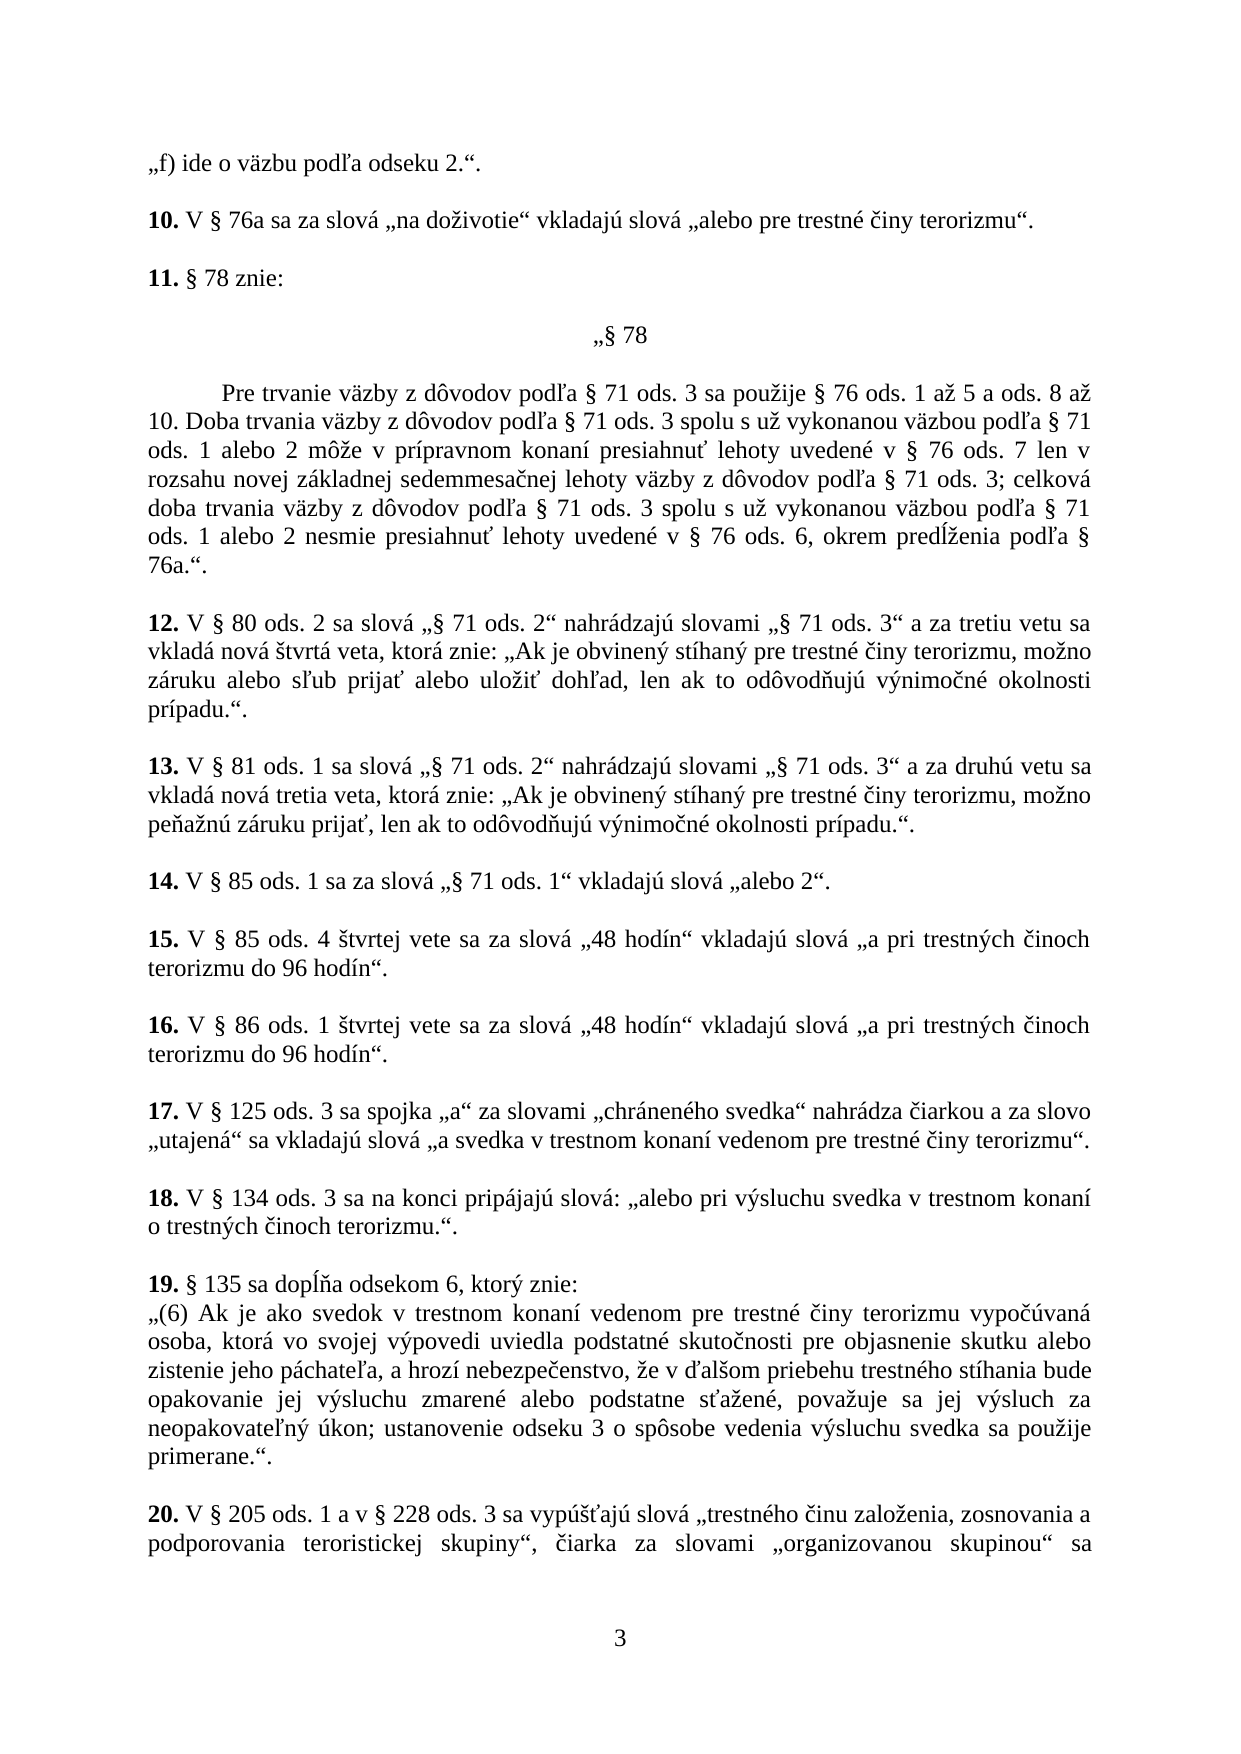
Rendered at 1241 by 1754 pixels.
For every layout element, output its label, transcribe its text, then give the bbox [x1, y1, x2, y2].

text „(6) Ak je ako svedok v trestnom konaní vedenom pre trestné činy terorizmu vypočúvaná osoba, ktorá vo svojej výpovedi uviedla podstatné skutočnosti pre objasnenie skutku alebo zistenie jeho páchateľa, a hrozí nebezpečenstvo, že v ďalšom priebehu trestného stíhania bude opakovanie jej výsluchu zmarené alebo podstatne sťažené, považuje sa jej výsluch za neopakovateľný úkon; ustanovenie odseku 3 o spôsobe vedenia výsluchu svedka sa použije primerane.“. [148, 1298, 1092, 1470]
text 14. V § 85 ods. 1 sa za slová „§ 71 ods. 1“ vkladajú slová „alebo 2“. [148, 866, 1092, 895]
text Pre trvanie väzby z dôvodov podľa § 71 ods. 3 sa použije § 76 ods. 1 až 5 a ods. 8 až 10. Doba trvania väzby z dôvodov podľa § 71 ods. 3 spolu s už vykonanou väzbou podľa § 71 ods. 1 alebo 2 môže v prípravnom konaní presiahnuť lehoty uvedené v § 76 ods. 7 len v rozsahu novej základnej sedemmesačnej lehoty väzby z dôvodov podľa § 71 ods. 3; celková doba trvania väzby z dôvodov podľa § 71 ods. 3 spolu s už vykonanou väzbou podľa § 71 ods. 1 alebo 2 nesmie presiahnuť lehoty uvedené v § 76 ods. 6, okrem predĺženia podľa § 76a.“. [148, 378, 1092, 579]
text 18. V § 134 ods. 3 sa na konci pripájajú slová: „alebo pri výsluchu svedka v trestnom konaní o trestných činoch terorizmu.“. [148, 1183, 1092, 1240]
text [148, 1499, 1092, 1556]
text 19. § 135 sa dopĺňa odsekom 6, ktorý znie: [148, 1269, 1092, 1298]
text 12. V § 80 ods. 2 sa slová „§ 71 ods. 2“ nahrádzajú slovami „§ 71 ods. 3“ a za tretiu vetu sa vkladá nová štvrtá veta, ktorá znie: „Ak je obvinený stíhaný pre trestné činy terorizmu, možno záruku alebo sľub prijať alebo uložiť dohľad, len ak to odôvodňujú výnimočné okolnosti prípadu.“. [148, 608, 1092, 723]
text 11. § 78 znie: [148, 263, 1092, 291]
text „§ 78 [148, 320, 1092, 349]
text „f) ide o väzbu podľa odseku 2.“. [148, 148, 1092, 176]
text 17. V § 125 ods. 3 sa spojka „a“ za slovami „chráneného svedka“ nahrádza čiarkou a za slovo „utajená“ sa vkladajú slová „a svedka v trestnom konaní vedenom pre trestné činy terorizmu“. [148, 1096, 1092, 1154]
text 10. V § 76a sa za slová „na doživotie“ vkladajú slová „alebo pre trestné činy terorizmu“. [148, 205, 1092, 234]
text 15. V § 85 ods. 4 štvrtej vete sa za slová „48 hodín“ vkladajú slová „a pri trestných činoch terorizmu do 96 hodín“. [148, 924, 1092, 981]
text 16. V § 86 ods. 1 štvrtej vete sa za slová „48 hodín“ vkladajú slová „a pri trestných činoch terorizmu do 96 hodín“. [148, 1010, 1092, 1068]
text 13. V § 81 ods. 1 sa slová „§ 71 ods. 2“ nahrádzajú slovami „§ 71 ods. 3“ a za druhú vetu sa vkladá nová tretia veta, ktorá znie: „Ak je obvinený stíhaný pre trestné činy terorizmu, možno peňažnú záruku prijať, len ak to odôvodňujú výnimočné okolnosti prípadu.“. [148, 751, 1092, 838]
